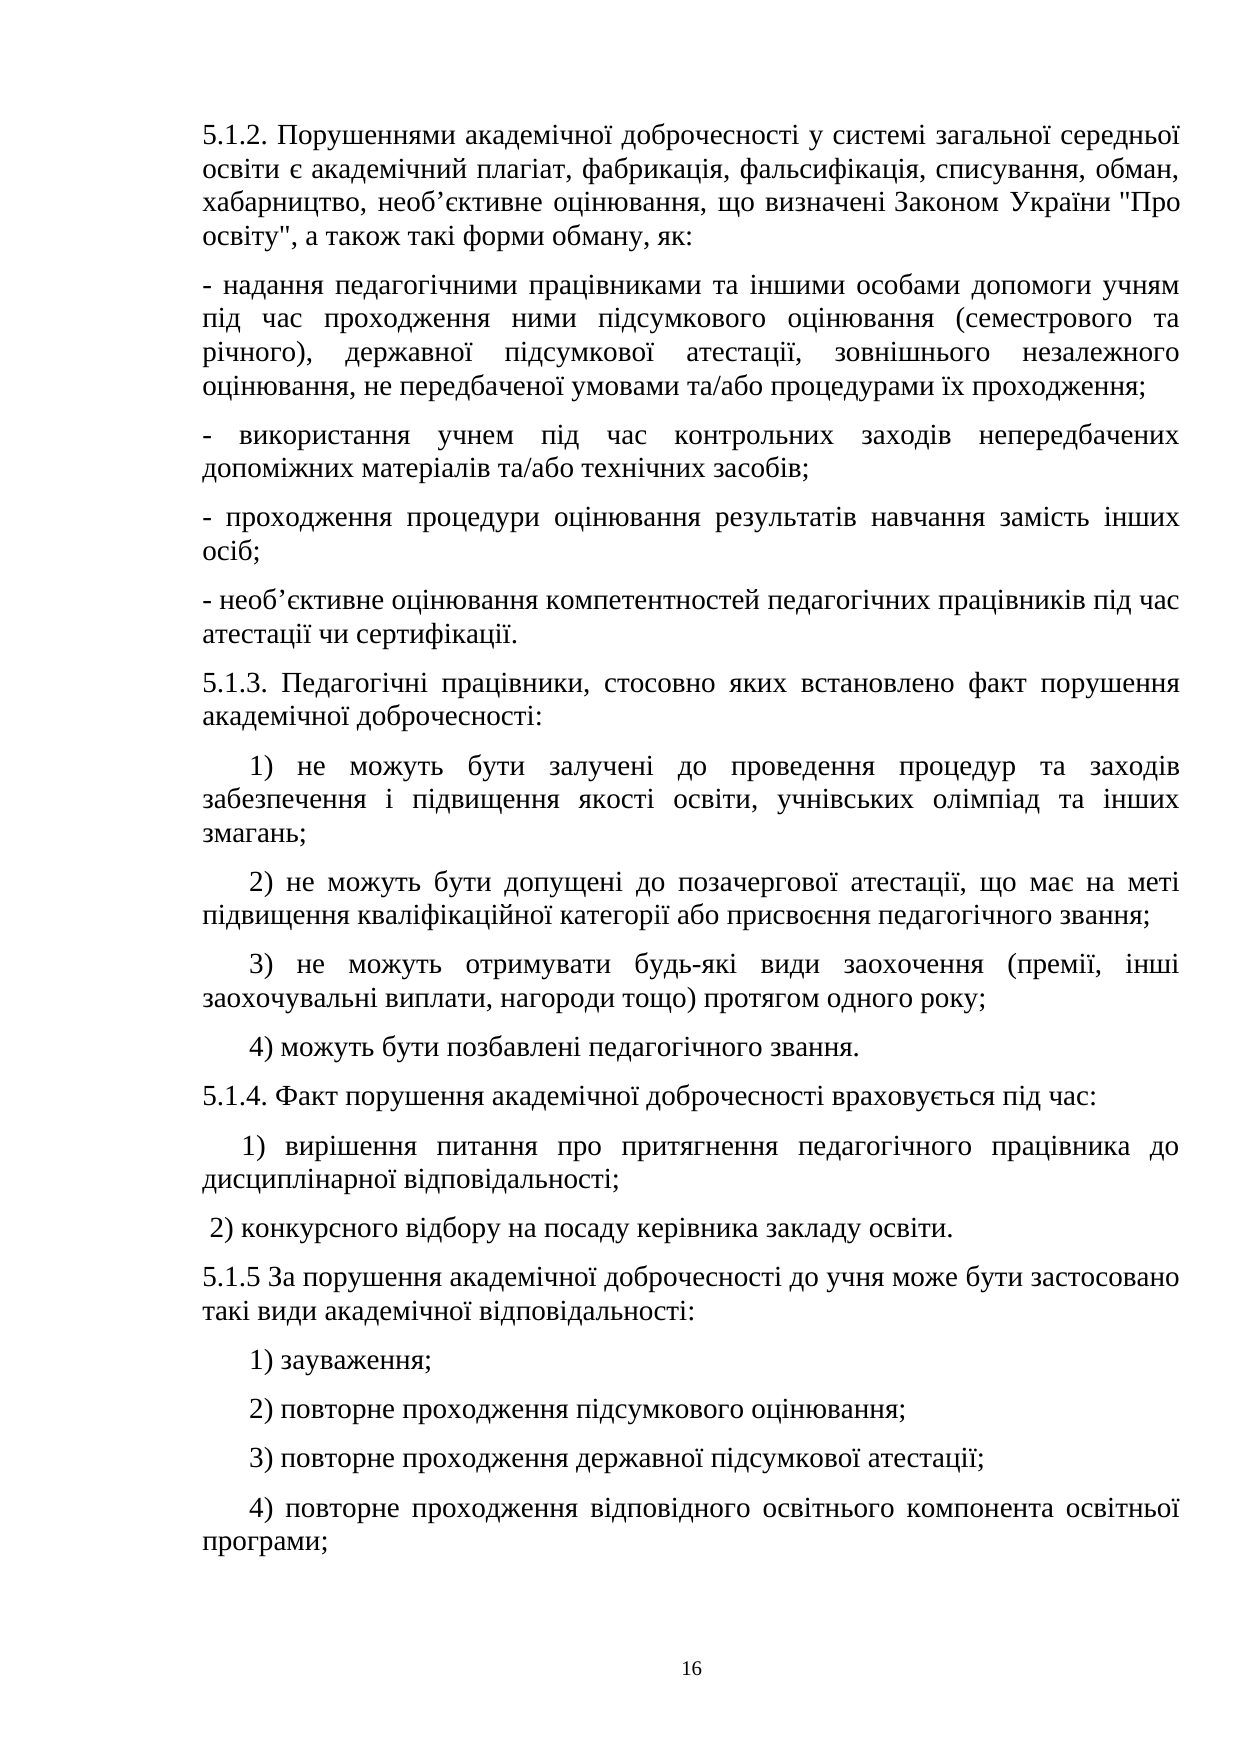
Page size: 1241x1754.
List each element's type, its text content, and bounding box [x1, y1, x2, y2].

text 1) вирішення питання про притягнення педагогічного працівника до дисциплінарної відповідальності; [202, 1128, 1181, 1195]
text - використання учнем під час контрольних заходів непередбачених допоміжних матеріалів та/або технічних засобів; [202, 417, 1181, 484]
text 2) конкурсного відбору на посаду керівника закладу освіти. [202, 1210, 1181, 1244]
text 4) можуть бути позбавлені педагогічного звання. [202, 1029, 1181, 1063]
text - необ’єктивне оцінювання компетентностей педагогічних працівників під час атестації чи сертифікації. [202, 582, 1181, 649]
text 1) не можуть бути залучені до проведення процедур та заходів забезпечення і підвищення якості освіти, учнівських олімпіад та інших змагань; [202, 748, 1181, 848]
text 3) не можуть отримувати будь-які види заохочення (премії, інші заохочувальні виплати, нагороди тощо) протягом одного року; [202, 947, 1181, 1014]
text - проходження процедури оцінювання результатів навчання замість інших осіб; [202, 499, 1181, 567]
text 4) повторне проходження відповідного освітнього компонента освітньої програми; [202, 1490, 1181, 1557]
text 5.1.5 За порушення академічної доброчесності до учня може бути застосовано такі види академічної відповідальності: [202, 1259, 1181, 1327]
text 5.1.3. Педагогічні працівники, стосовно яких встановлено факт порушення академічної доброчесності: [202, 665, 1181, 732]
text 2) не можуть бути допущені до позачергової атестації, що має на меті підвищення кваліфікаційної категорії або присвоєння педагогічного звання; [202, 864, 1181, 931]
text 5.1.2. Порушеннями академічної доброчесності у системі загальної середньої освіти є академічний плагіат, фабрикація, фальсифікація, списування, обман, хабарництво, необ’єктивне оцінювання, що визначені Законом України "Про освіту", а також такі форми обману, як: [202, 117, 1181, 251]
text 5.1.4. Факт порушення академічної доброчесності враховується під час: [202, 1078, 1181, 1112]
text 3) повторне проходження державної підсумкової атестації; [202, 1441, 1181, 1474]
text 2) повторне проходження підсумкового оцінювання; [202, 1391, 1181, 1425]
text 1) зауваження; [202, 1342, 1181, 1376]
text - надання педагогічними працівниками та іншими особами допомоги учням під час проходження ними підсумкового оцінювання (семестрового та річного), державної підсумкової атестації, зовнішнього незалежного оцінювання, не передбаченої умовами та/або процедурами їх проходження; [202, 267, 1181, 401]
